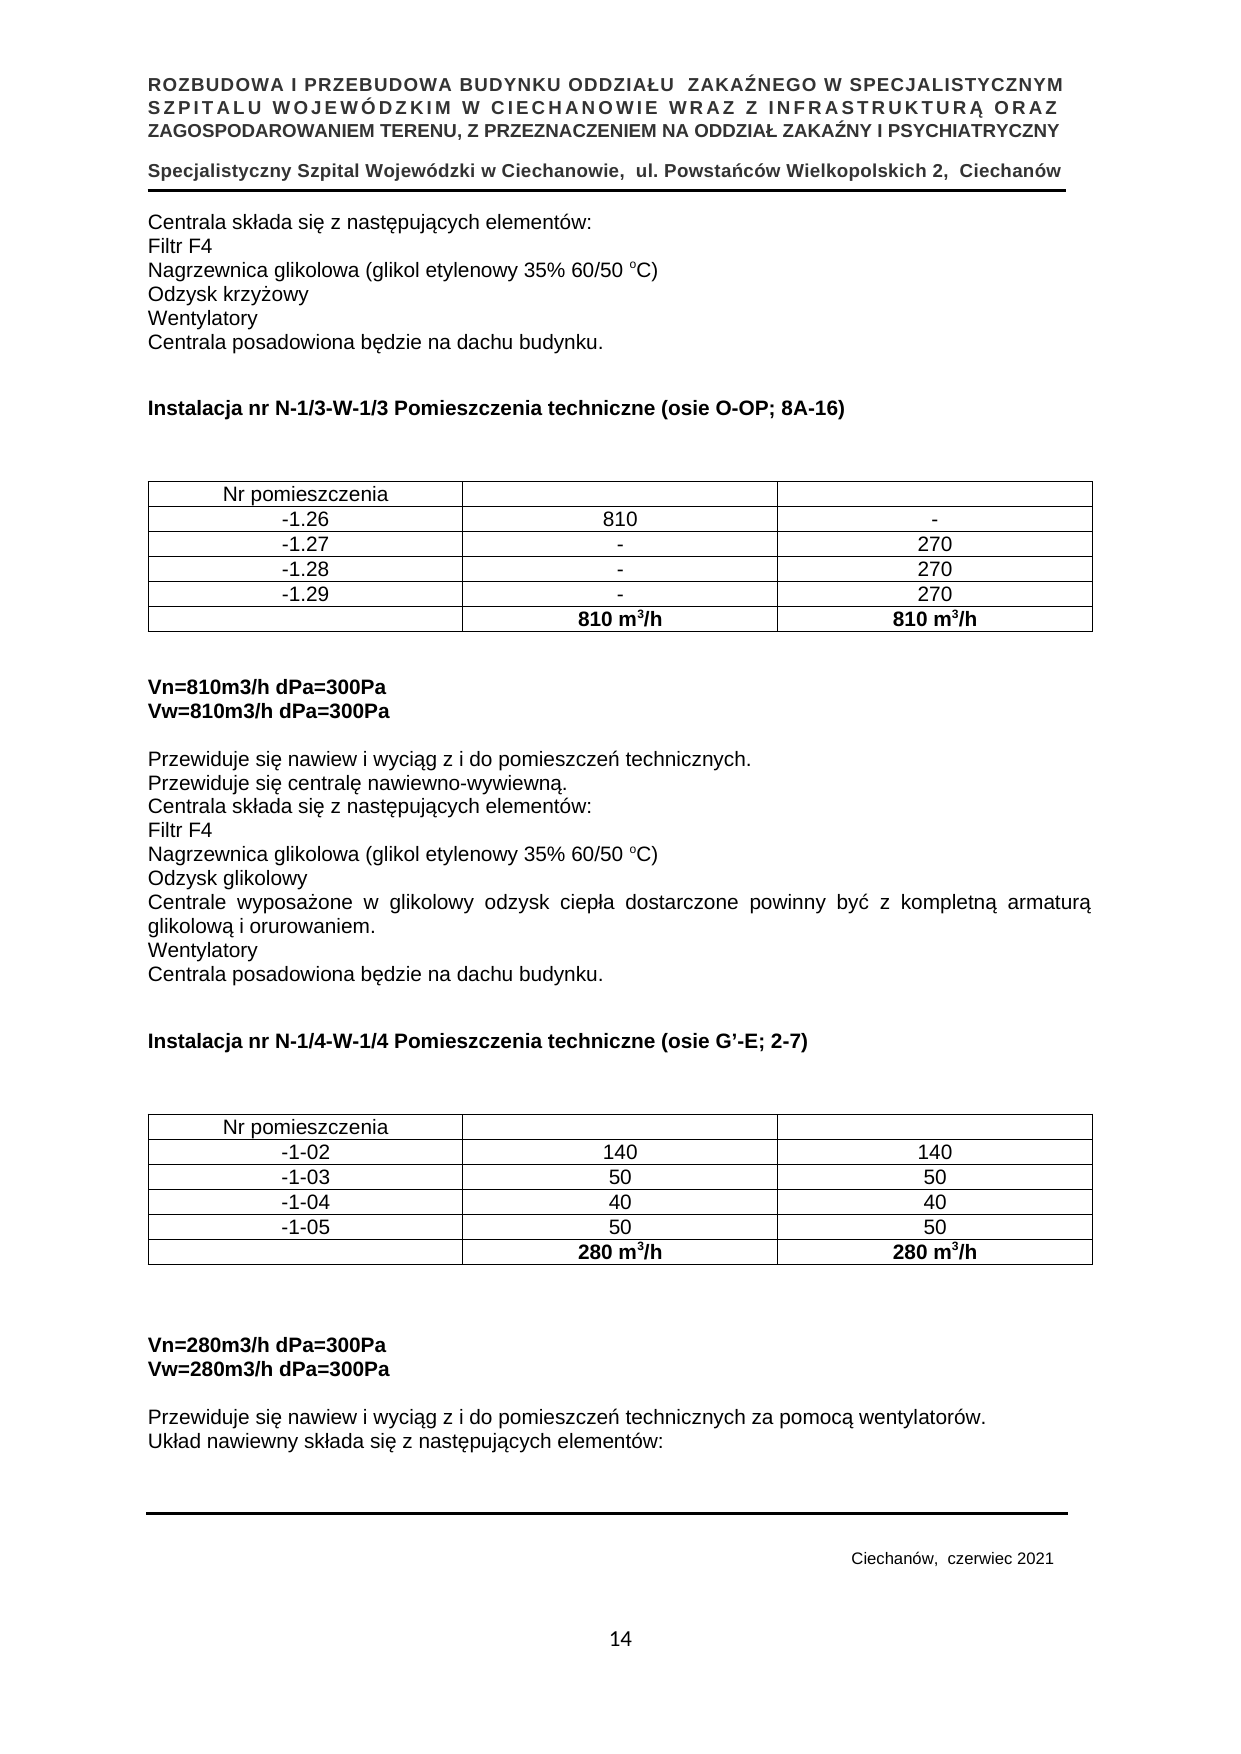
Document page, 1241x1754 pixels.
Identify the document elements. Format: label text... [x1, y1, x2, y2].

text Wentylatory [148, 306, 1093, 329]
text Centrala składa się z następujących elementów: [148, 210, 1093, 234]
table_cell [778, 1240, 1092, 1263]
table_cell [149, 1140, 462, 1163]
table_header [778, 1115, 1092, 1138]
text Odzysk glikolowy [148, 866, 1093, 890]
text Nagrzewnica glikolowa (glikol etylenowy 35% 60/50 oC) [148, 258, 1093, 282]
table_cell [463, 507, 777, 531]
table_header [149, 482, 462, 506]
text Instalacja nr N-1/3-W-1/3 Pomieszczenia techniczne (osie O-OP; 8A-16) [148, 396, 1093, 420]
text Vw=810m3/h dPa=300Pa [148, 698, 1093, 722]
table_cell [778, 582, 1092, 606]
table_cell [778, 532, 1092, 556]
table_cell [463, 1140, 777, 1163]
text Wentylatory [148, 938, 1093, 962]
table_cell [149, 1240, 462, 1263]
text Filtr F4 [148, 234, 1093, 258]
text Nagrzewnica glikolowa (glikol etylenowy 35% 60/50 oC) [148, 842, 1093, 866]
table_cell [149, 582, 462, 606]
text Odzysk krzyżowy [148, 282, 1093, 306]
text Vn=810m3/h dPa=300Pa [148, 674, 1093, 698]
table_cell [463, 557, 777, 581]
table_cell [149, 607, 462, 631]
text Centrale wyposażone w glikolowy odzysk ciepła dostarczone powinny być z kompletną armaturą glikolową i orurowaniem. [148, 890, 1093, 938]
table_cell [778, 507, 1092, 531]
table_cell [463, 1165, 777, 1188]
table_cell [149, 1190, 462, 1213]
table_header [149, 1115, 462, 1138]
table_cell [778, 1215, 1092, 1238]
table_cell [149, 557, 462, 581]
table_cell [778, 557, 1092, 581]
text Przewiduje się nawiew i wyciąg z i do pomieszczeń technicznych za pomocą wentylatorów. [148, 1405, 1093, 1429]
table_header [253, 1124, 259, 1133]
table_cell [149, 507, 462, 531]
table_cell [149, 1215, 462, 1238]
text Układ nawiewny składa się z następujących elementów: [148, 1429, 1093, 1453]
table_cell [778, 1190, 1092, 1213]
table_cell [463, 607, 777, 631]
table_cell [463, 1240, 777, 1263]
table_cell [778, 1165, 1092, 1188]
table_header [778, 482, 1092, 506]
text Przewiduje się centralę nawiewno-wywiewną. [148, 770, 1093, 794]
text Vw=280m3/h dPa=300Pa [148, 1357, 1093, 1381]
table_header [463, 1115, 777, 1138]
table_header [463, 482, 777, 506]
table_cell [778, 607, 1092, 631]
text Filtr F4 [148, 818, 1093, 842]
text Centrala posadowiona będzie na dachu budynku. [148, 329, 1093, 353]
text Instalacja nr N-1/4-W-1/4 Pomieszczenia techniczne (osie G’-E; 2-7) [148, 1028, 1093, 1052]
text Vn=280m3/h dPa=300Pa [148, 1333, 1093, 1357]
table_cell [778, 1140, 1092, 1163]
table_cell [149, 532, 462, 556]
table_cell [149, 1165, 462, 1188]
text Centrala posadowiona będzie na dachu budynku. [148, 962, 1093, 986]
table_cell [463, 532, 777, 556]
text Centrala składa się z następujących elementów: [148, 794, 1093, 818]
text Przewiduje się nawiew i wyciąg z i do pomieszczeń technicznych. [148, 746, 1093, 770]
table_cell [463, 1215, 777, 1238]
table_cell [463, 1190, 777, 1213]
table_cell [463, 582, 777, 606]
